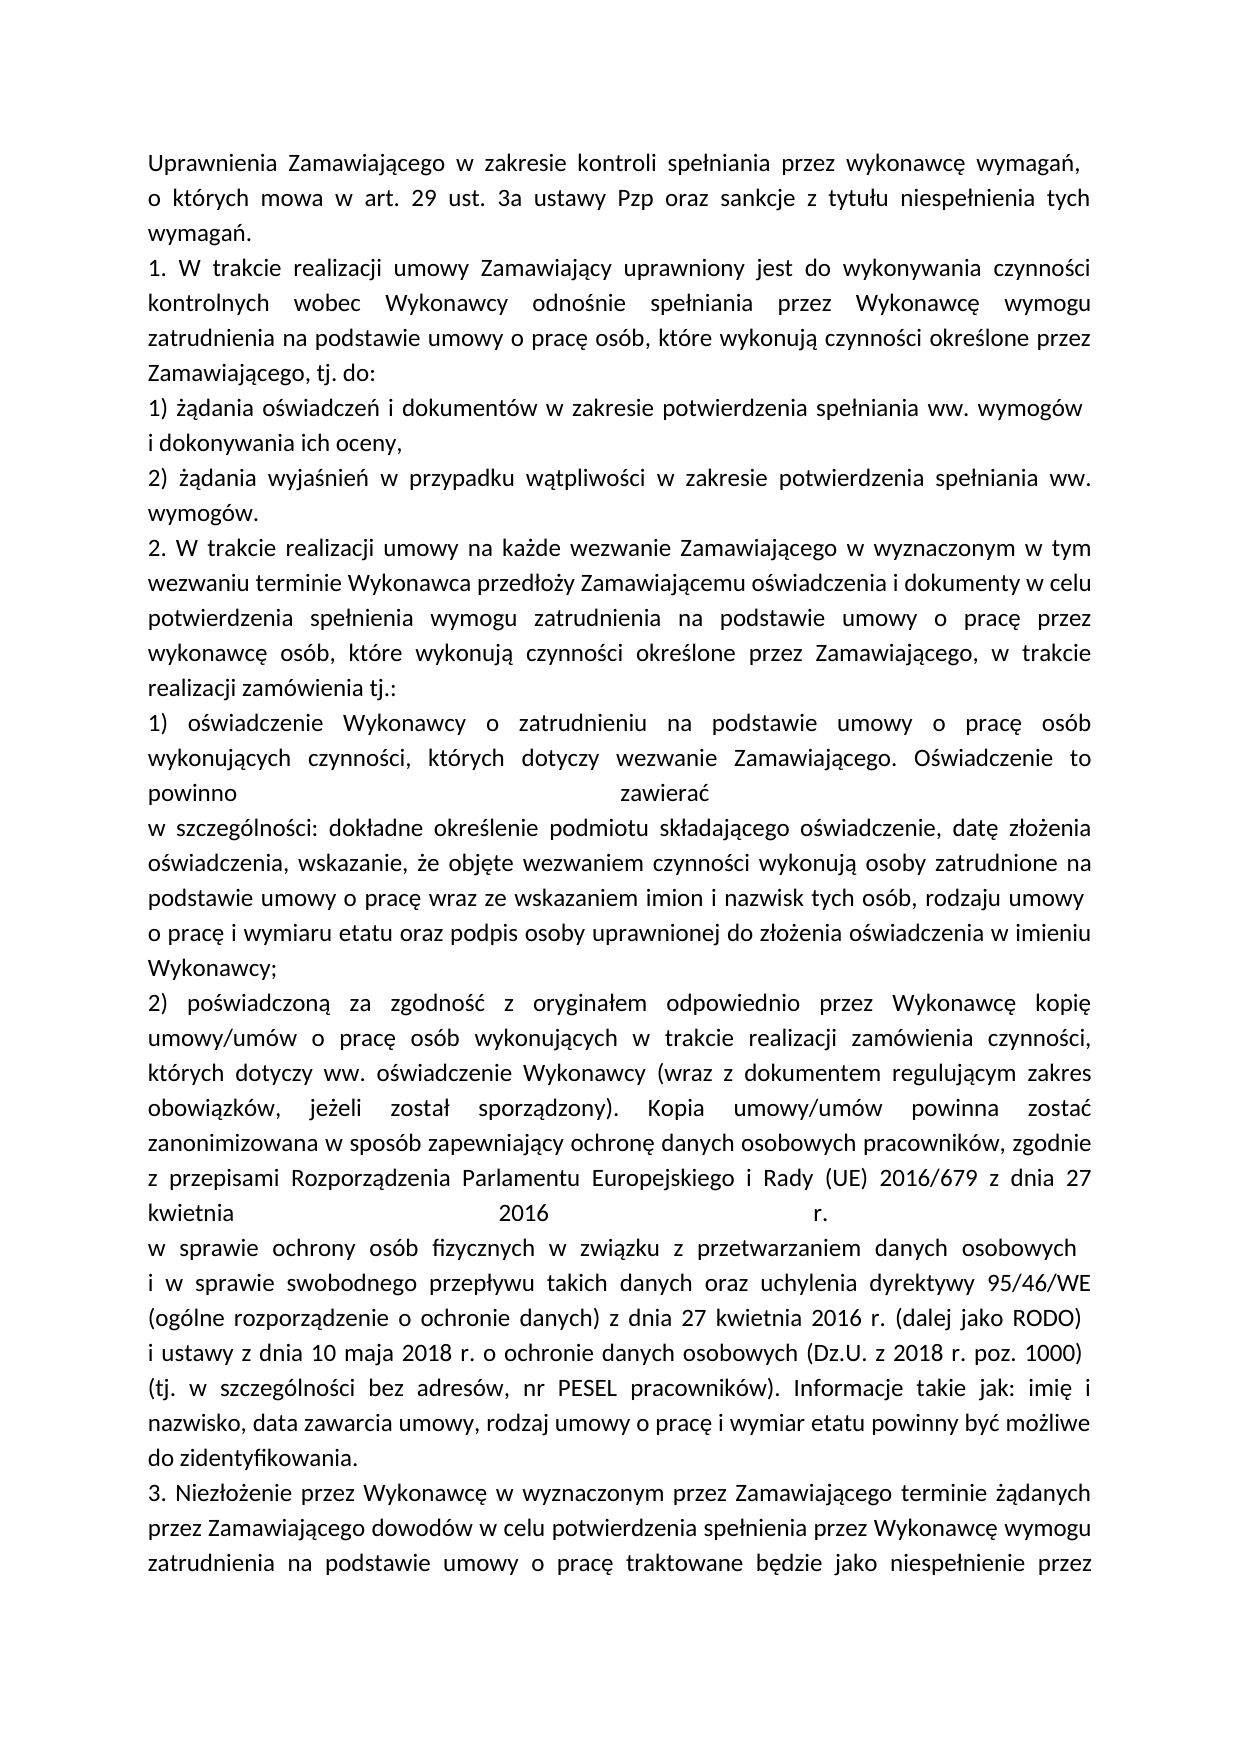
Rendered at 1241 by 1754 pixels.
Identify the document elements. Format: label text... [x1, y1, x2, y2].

text 1) oświadczenie Wykonawcy o zatrudnieniu na podstawie umowy o pracę osób wykonujących czynności, których dotyczy wezwanie Zamawiającego. Oświadczenie to powinno zawierać w szczególności: dokładne określenie podmiotu składającego oświadczenie, datę złożenia oświadczenia, wskazanie, że objęte wezwaniem czynności wykonują osoby zatrudnione na podstawie umowy o pracę wraz ze wskazaniem imion i nazwisk tych osób, rodzaju umowy o pracę i wymiaru etatu oraz podpis osoby uprawnionej do złożenia oświadczenia w imieniu Wykonawcy; [148, 708, 1093, 983]
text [148, 1478, 1093, 1578]
text 1) żądania oświadczeń i dokumentów w zakresie potwierdzenia spełniania ww. wymogów i dokonywania ich oceny, [148, 393, 1093, 458]
text 1. W trakcie realizacji umowy Zamawiający uprawniony jest do wykonywania czynności kontrolnych wobec Wykonawcy odnośnie spełniania przez Wykonawcę wymogu zatrudnienia na podstawie umowy o pracę osób, które wykonują czynności określone przez Zamawiającego, tj. do: [148, 253, 1093, 388]
text 2. W trakcie realizacji umowy na każde wezwanie Zamawiającego w wyznaczonym w tym wezwaniu terminie Wykonawca przedłoży Zamawiającemu oświadczenia i dokumenty w celu potwierdzenia spełnienia wymogu zatrudnienia na podstawie umowy o pracę przez wykonawcę osób, które wykonują czynności określone przez Zamawiającego, w trakcie realizacji zamówienia tj.: [148, 533, 1093, 703]
text 2) poświadczoną za zgodność z oryginałem odpowiednio przez Wykonawcę kopię umowy/umów o pracę osób wykonujących w trakcie realizacji zamówienia czynności, których dotyczy ww. oświadczenie Wykonawcy (wraz z dokumentem regulującym zakres obowiązków, jeżeli został sporządzony). Kopia umowy/umów powinna zostać zanonimizowana w sposób zapewniający ochronę danych osobowych pracowników, zgodnie z przepisami Rozporządzenia Parlamentu Europejskiego i Rady (UE) 2016/679 z dnia 27 kwietnia 2016 r. w sprawie ochrony osób fizycznych w związku z przetwarzaniem danych osobowych i w sprawie swobodnego przepływu takich danych oraz uchylenia dyrektywy 95/46/WE (ogólne rozporządzenie o ochronie danych) z dnia 27 kwietnia 2016 r. (dalej jako RODO) i ustawy z dnia 10 maja 2018 r. o ochronie danych osobowych (Dz.U. z 2018 r. poz. 1000) (tj. w szczególności bez adresów, nr PESEL pracowników). Informacje takie jak: imię i nazwisko, data zawarcia umowy, rodzaj umowy o pracę i wymiar etatu powinny być możliwe do zidentyfikowania. [148, 988, 1093, 1473]
text 2) żądania wyjaśnień w przypadku wątpliwości w zakresie potwierdzenia spełniania ww. wymogów. [148, 463, 1093, 528]
text Uprawnienia Zamawiającego w zakresie kontroli spełniania przez wykonawcę wymagań, o których mowa w art. 29 ust. 3a ustawy Pzp oraz sankcje z tytułu niespełnienia tych wymagań. [148, 148, 1093, 248]
